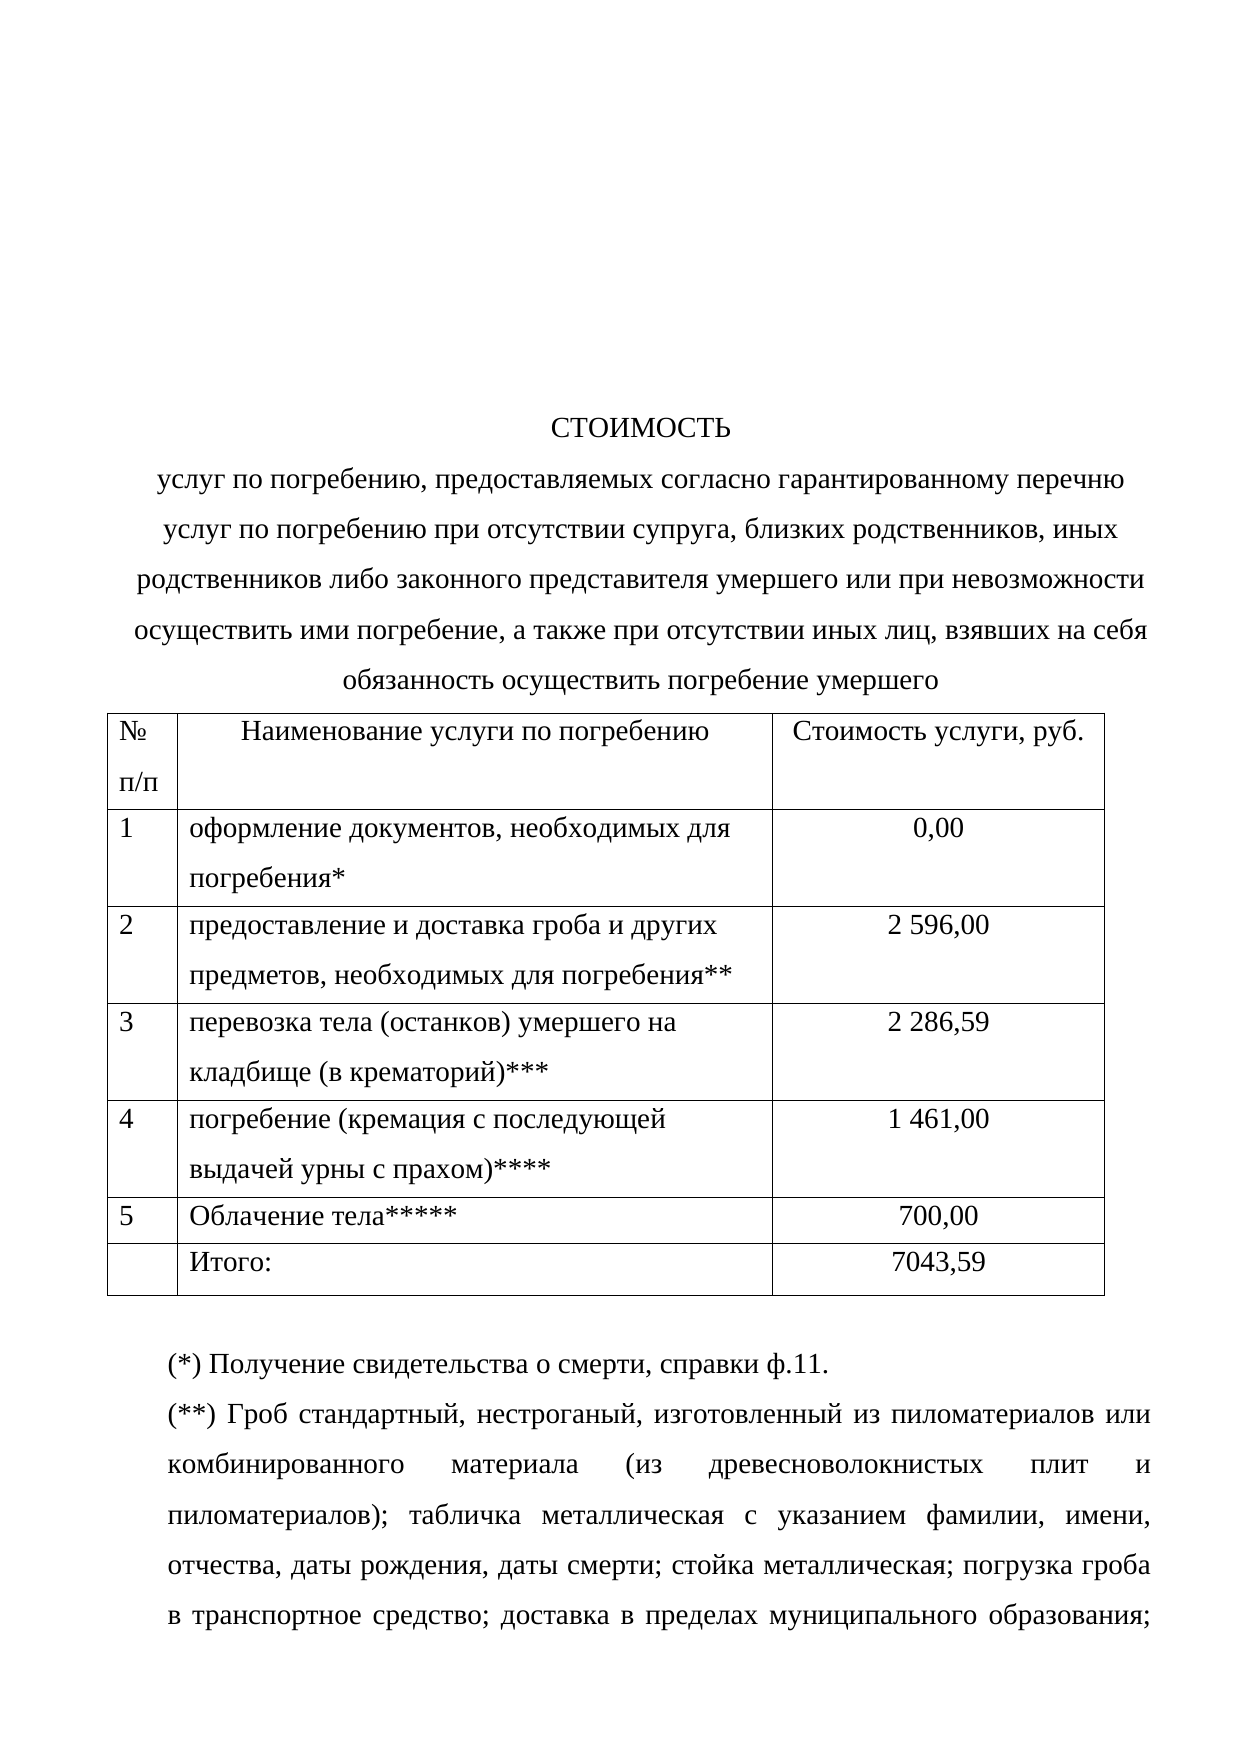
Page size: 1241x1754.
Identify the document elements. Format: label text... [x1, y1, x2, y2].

table_cell предоставление и доставка гроба и других предметов, необходимых для погребения** [178, 907, 772, 1003]
table_cell Итого: [178, 1244, 772, 1294]
text (*) Получение свидетельства о смерти, справки ф.11. [167, 1346, 1152, 1379]
table_cell погребение (кремация с последующей выдачей урны с прахом)**** [178, 1101, 772, 1197]
table_header Стоимость услуги, руб. [773, 714, 1104, 809]
table_header Наименование услуги по погребению [178, 714, 772, 809]
table_cell [108, 1244, 177, 1294]
table_cell 7043,59 [773, 1244, 1104, 1294]
text услуг по погребению, предоставляемых согласно гарантированному перечню услуг по погребению при отсутствии супруга, близких родственников, иных родственников либо законного представителя умершего или при невозможности осуществить ими погребение, а также при отсутствии иных лиц, взявших на себя обязанность осуществить погребение умершего [130, 461, 1152, 696]
table_cell 2 [108, 907, 177, 1003]
table_cell 4 [108, 1101, 177, 1197]
table_cell 700,00 [773, 1198, 1104, 1243]
table_cell 5 [108, 1198, 177, 1243]
table_cell 2 286,59 [773, 1004, 1104, 1100]
table_cell Облачение тела***** [178, 1198, 772, 1243]
table_cell 2 596,00 [773, 907, 1104, 1003]
table_cell 3 [108, 1004, 177, 1100]
table_cell 0,00 [773, 810, 1104, 906]
table_cell оформление документов, необходимых для погребения* [178, 810, 772, 906]
table_cell 1 [108, 810, 177, 906]
table_header № п/п [108, 714, 177, 809]
table_cell 1 461,00 [773, 1101, 1104, 1197]
text СТОИМОСТЬ [130, 411, 1152, 444]
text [167, 1396, 1152, 1631]
table_cell перевозка тела (останков) умершего на кладбище (в крематорий)*** [178, 1004, 772, 1100]
